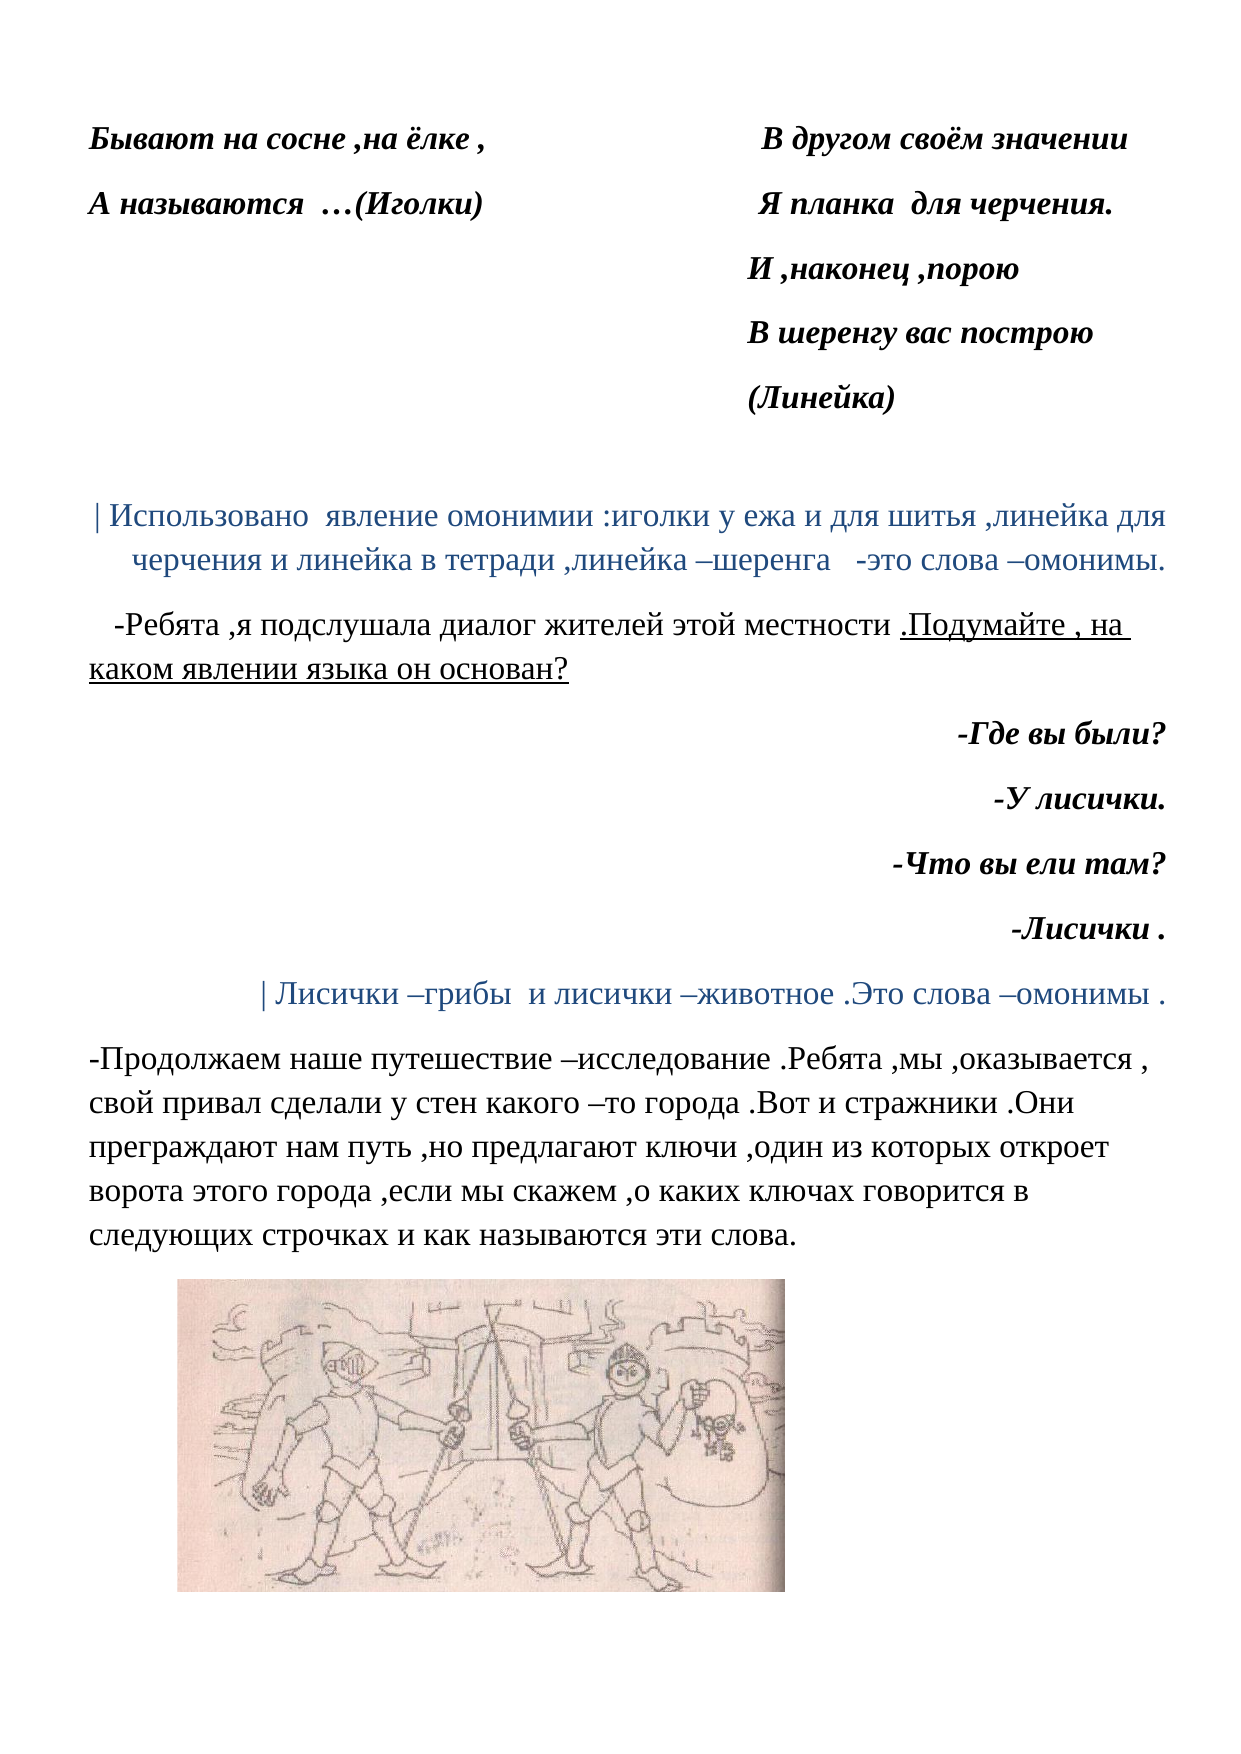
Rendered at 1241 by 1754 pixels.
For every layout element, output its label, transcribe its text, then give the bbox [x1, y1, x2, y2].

text -У лисички. [89, 778, 1167, 817]
text А называются …(Иголки) Я планка для черчения. [74, 183, 1167, 221]
text | Использовано явление омонимии :иголки у ежа и для шитья ,линейка для черчения и линейка в тетради ,линейка –шеренга -это слова –омонимы. [89, 496, 1167, 578]
picture [177, 1279, 785, 1592]
text | Лисички –грибы и лисички –животное .Это слова –омонимы . [89, 973, 1167, 1011]
text -Лисички . [89, 908, 1167, 947]
text Бывают на сосне ,на ёлке , В другом своём значении [74, 118, 1167, 156]
text (Линейка) [74, 378, 1167, 416]
text И ,наконец ,порою [74, 248, 1167, 286]
text -Где вы были? [89, 713, 1167, 752]
text -Продолжаем наше путешествие –исследование .Ребята ,мы ,оказывается , свой привал сделали у стен какого –то города .Вот и стражники .Они преграждают нам путь ,но предлагают ключи ,один из которых откроет ворота этого города ,если мы скажем ,о каких ключах говорится в следующих строчках и как называются эти слова. [89, 1038, 1167, 1253]
text -Что вы ели там? [89, 843, 1167, 882]
text В шеренгу вас построю [74, 313, 1167, 351]
text -Ребята ,я подслушала диалог жителей этой местности .Подумайте , на каком явлении языка он основан? [89, 604, 1167, 687]
